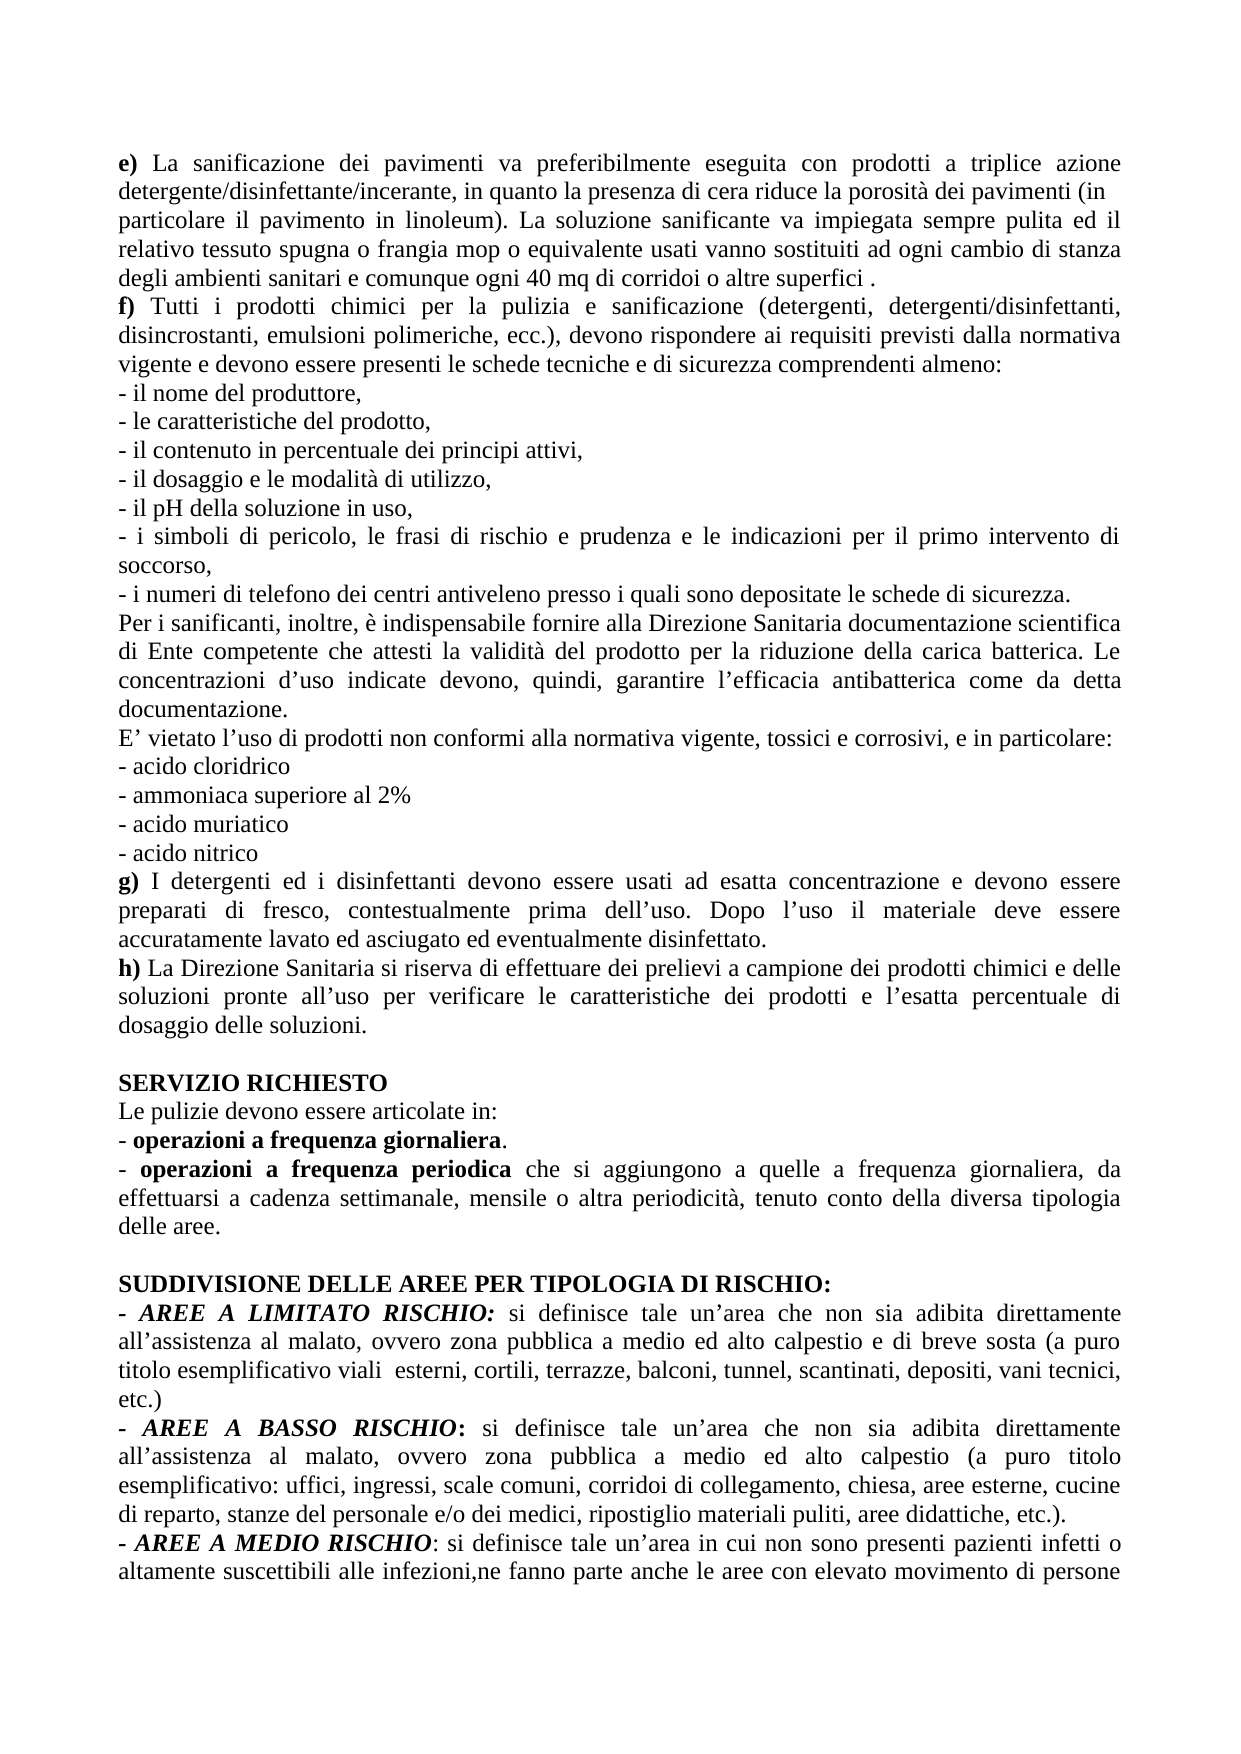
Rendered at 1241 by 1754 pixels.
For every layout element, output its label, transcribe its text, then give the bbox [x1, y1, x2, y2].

text - operazioni a frequenza periodica che si aggiungono a quelle a frequenza giornaliera, da effettuarsi a cadenza settimanale, mensile o altra periodicità, tenuto conto della diversa tipologia delle aree. [118, 1154, 1122, 1240]
text e) La sanificazione dei pavimenti va preferibilmente eseguita con prodotti a triplice azione detergente/disinfettante/incerante, in quanto la presenza di cera riduce la porosità dei pavimenti (in [118, 148, 1122, 205]
text - AREE A BASSO RISCHIO: si definisce tale un’area che non sia adibita direttamente all’assistenza al malato, ovvero zona pubblica a medio ed alto calpestio (a puro titolo esemplificativo: uffici, ingressi, scale comuni, corridoi di collegamento, chiesa, aree esterne, cucine di reparto, stanze del personale e/o dei medici, ripostiglio materiali puliti, aree didattiche, etc.). [118, 1413, 1122, 1528]
text SUDDIVISIONE DELLE AREE PER TIPOLOGIA DI RISCHIO: [118, 1269, 1122, 1298]
text - il pH della soluzione in uso, [118, 493, 1122, 521]
text - le caratteristiche del prodotto, [118, 406, 1122, 435]
text SERVIZIO RICHIESTO [118, 1068, 1122, 1096]
text - acido cloridrico [118, 751, 1122, 780]
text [118, 1528, 1122, 1585]
text g) I detergenti ed i disinfettanti devono essere usati ad esatta concentrazione e devono essere preparati di fresco, contestualmente prima dell’uso. Dopo l’uso il materiale deve essere accuratamente lavato ed asciugato ed eventualmente disinfettato. [118, 866, 1122, 953]
text - ammoniaca superiore al 2% [118, 780, 1122, 809]
text particolare il pavimento in linoleum). La soluzione sanificante va impiegata sempre pulita ed il relativo tessuto spugna o frangia mop o equivalente usati vanno sostituiti ad ogni cambio di stanza degli ambienti sanitari e comunque ogni 40 mq di corridoi o altre superfici . [118, 205, 1122, 291]
text - il nome del produttore, [118, 378, 1122, 406]
text - i simboli di pericolo, le frasi di rischio e prudenza e le indicazioni per il primo intervento di soccorso, [118, 521, 1122, 579]
text - il dosaggio e le modalità di utilizzo, [118, 464, 1122, 493]
text E’ vietato l’uso di prodotti non conformi alla normativa vigente, tossici e corrosivi, e in particolare: [118, 723, 1122, 751]
text f) Tutti i prodotti chimici per la pulizia e sanificazione (detergenti, detergenti/disinfettanti, disincrostanti, emulsioni polimeriche, ecc.), devono rispondere ai requisiti previsti dalla normativa vigente e devono essere presenti le schede tecniche e di sicurezza comprendenti almeno: [118, 291, 1122, 378]
text Le pulizie devono essere articolate in: [118, 1096, 1122, 1125]
text h) La Direzione Sanitaria si riserva di effettuare dei prelievi a campione dei prodotti chimici e delle soluzioni pronte all’uso per verificare le caratteristiche dei prodotti e l’esatta percentuale di dosaggio delle soluzioni. [118, 953, 1122, 1039]
text - acido muriatico [118, 809, 1122, 838]
text - i numeri di telefono dei centri antiveleno presso i quali sono depositate le schede di sicurezza. [118, 579, 1122, 608]
text - acido nitrico [118, 838, 1122, 866]
text - operazioni a frequenza giornaliera. [118, 1125, 1122, 1154]
text Per i sanificanti, inoltre, è indispensabile fornire alla Direzione Sanitaria documentazione scientifica di Ente competente che attesti la validità del prodotto per la riduzione della carica batterica. Le concentrazioni d’uso indicate devono, quindi, garantire l’efficacia antibatterica come da detta documentazione. [118, 608, 1122, 723]
text - il contenuto in percentuale dei principi attivi, [118, 435, 1122, 464]
text - AREE A LIMITATO RISCHIO: si definisce tale un’area che non sia adibita direttamente all’assistenza al malato, ovvero zona pubblica a medio ed alto calpestio e di breve sosta (a puro titolo esemplificativo viali esterni, cortili, terrazze, balconi, tunnel, scantinati, depositi, vani tecnici, etc.) [118, 1298, 1122, 1413]
